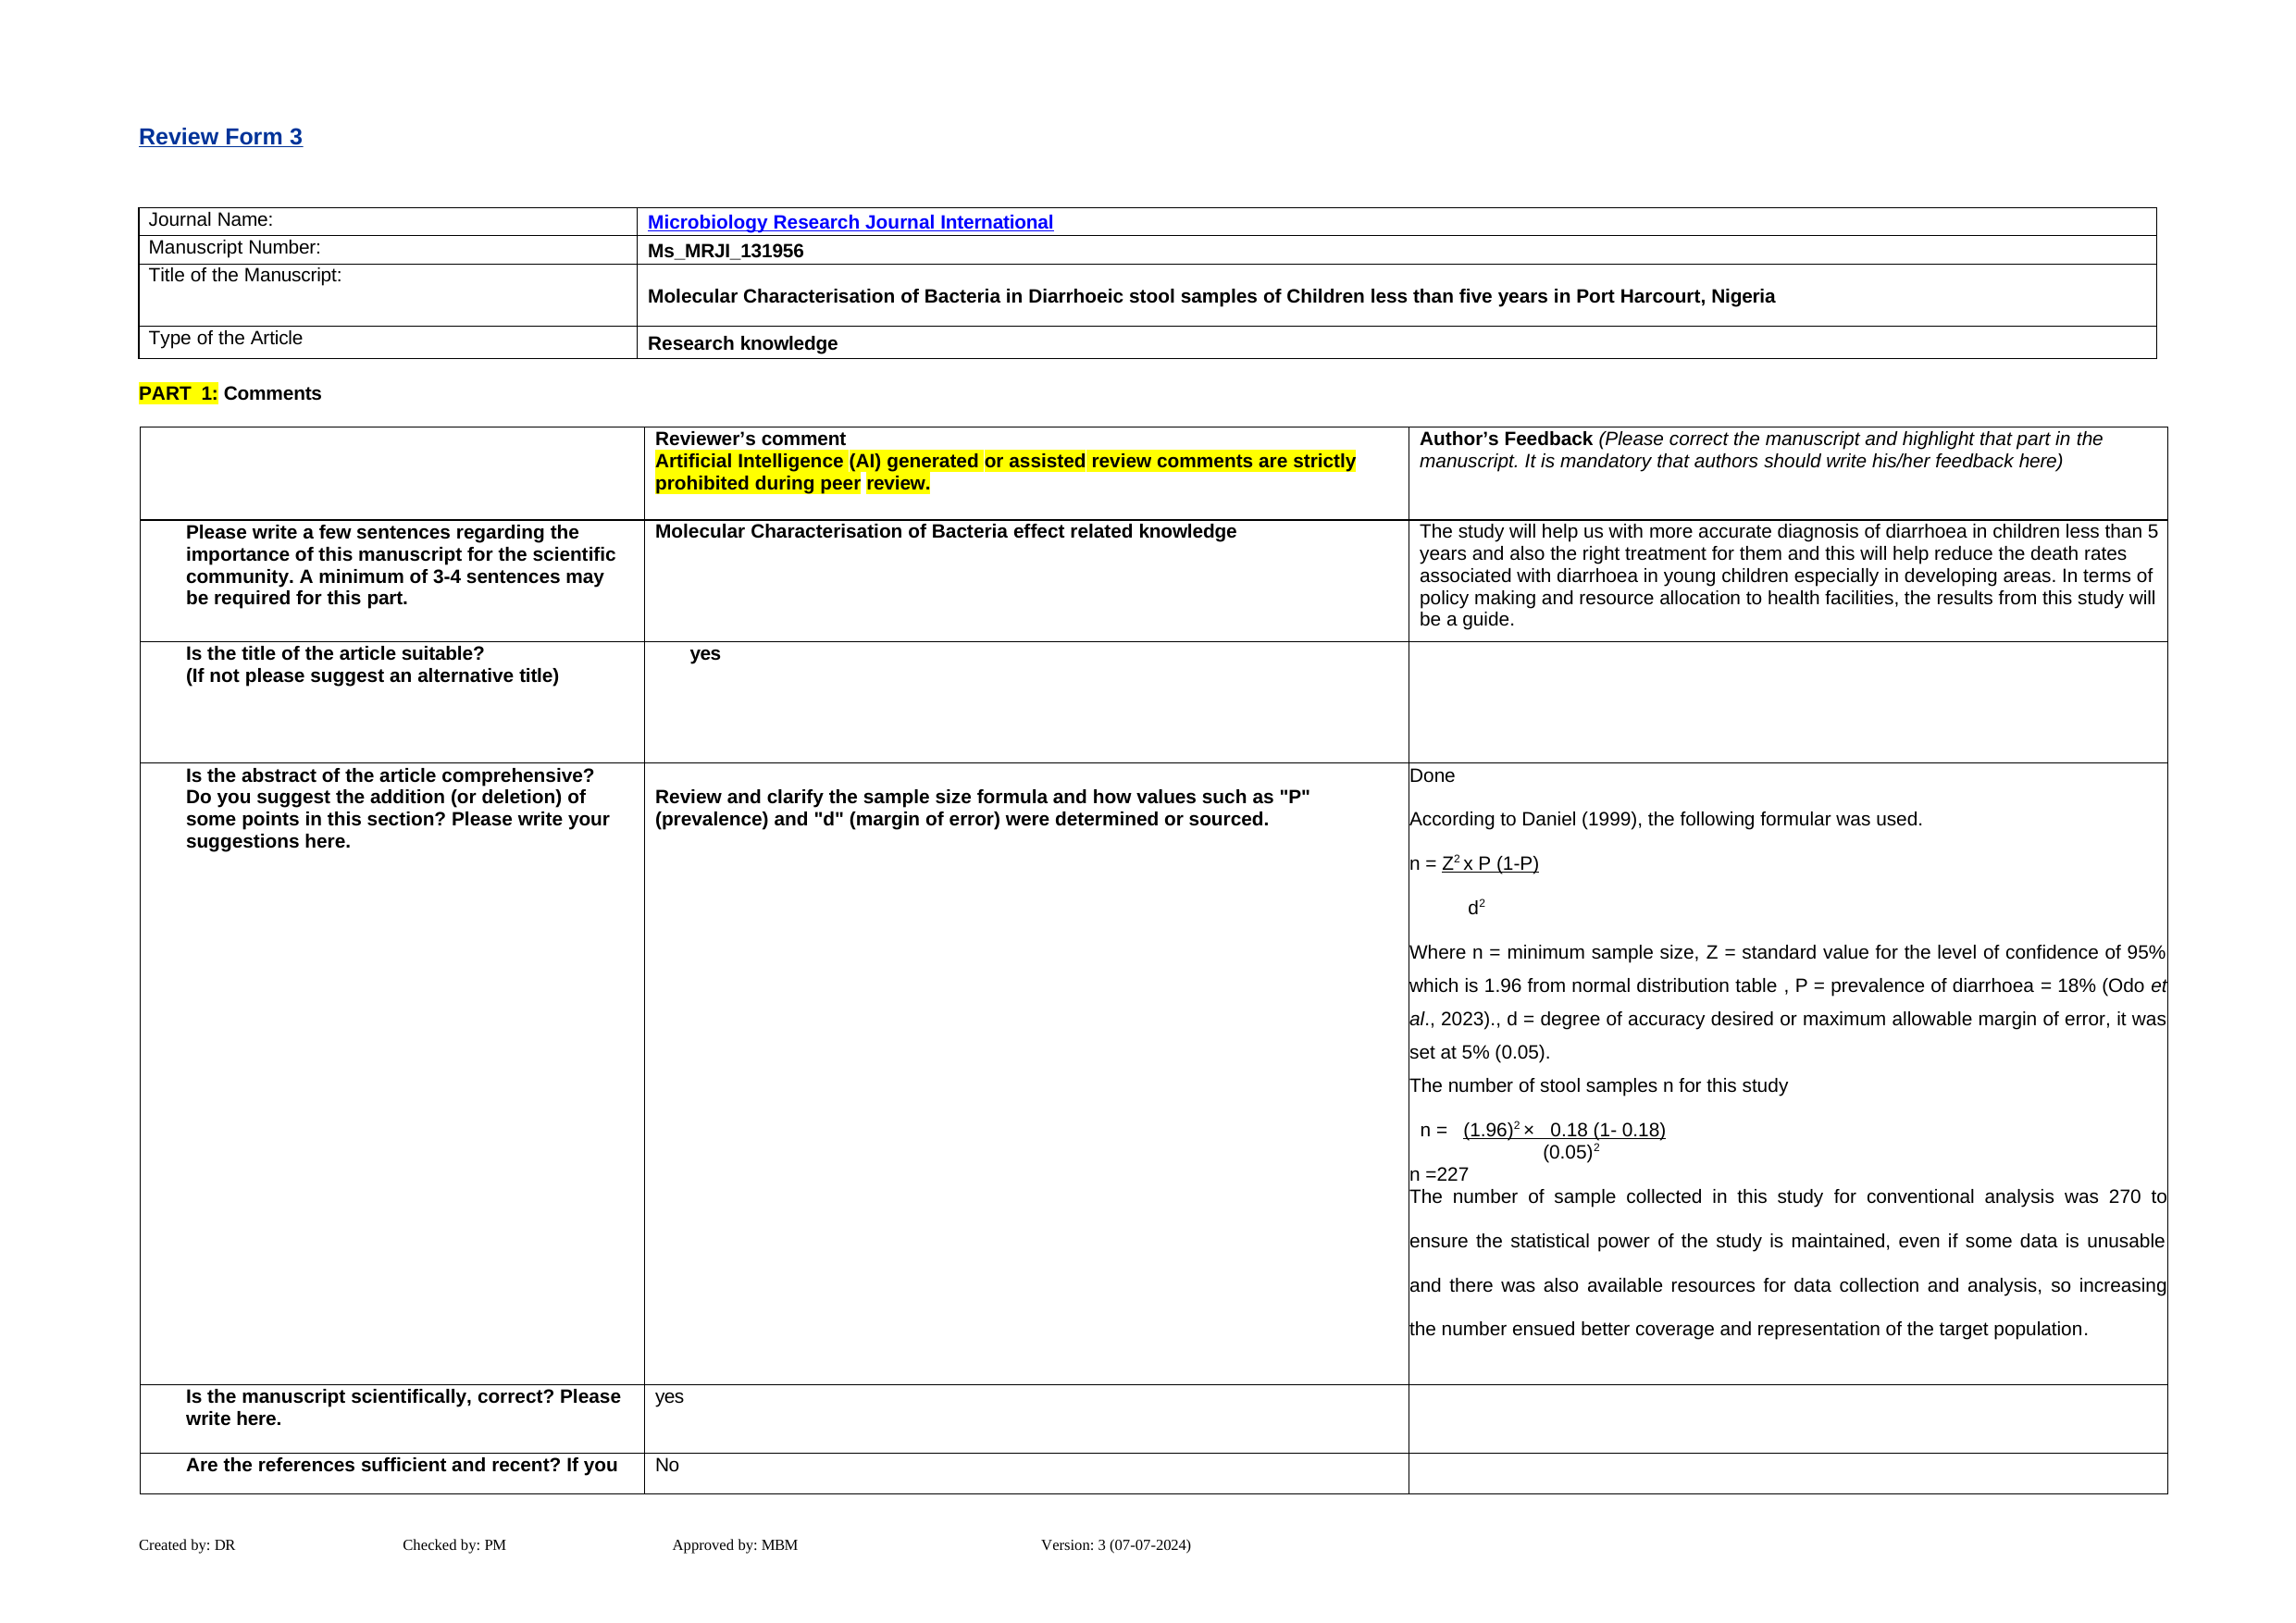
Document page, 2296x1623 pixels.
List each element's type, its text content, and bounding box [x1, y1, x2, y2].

table_cell Review and clarify the sample size formula and how values such as "P" (prevalence) and "d" (margin of error) were determined or sourced. [645, 763, 1409, 1384]
text PART 1: Comments [218, 382, 2172, 404]
table_cell The study will help us with more accurate diagnosis of diarrhoea in children less than 5 years and also the right treatment for them and this will help reduce the death rates associated with diarrhoea in young children especially in developing areas. In terms of policy making and resource allocation to health facilities, the results from this study will be a guide. [1409, 521, 2167, 641]
table_header Microbiology Research Journal International [638, 208, 2156, 235]
table_cell Done According to Daniel (1999), the following formular was used. n = Z2 x P (1-P) d2 Where n = minimum sample size, Z = standard value for the level of confidence of 95% which is 1.96 from normal distribution table , P = prevalence of diarrhoea = 18% (Odo et al., 2023)., d = degree of accuracy desired or maximum allowable margin of error, it was set at 5% (0.05). The number of stool samples n for this study n = (1.96)2 × 0.18 (1- 0.18) (0.05)2 n =227 The number of sample collected in this study for conventional analysis was 270 to ensure the statistical power of the study is maintained, even if some data is unusable and there was also available resources for data collection and analysis, so increasing the number ensued better coverage and representation of the target population. [1409, 763, 2167, 1384]
table_cell Type of the Article [140, 327, 637, 358]
table_cell yes [645, 1385, 1409, 1453]
table_cell Molecular Characterisation of Bacteria in Diarrhoeic stool samples of Children less than five years in Port Harcourt, Nigeria [638, 265, 2156, 326]
table_cell Ms_MRJI_131956 [638, 236, 2156, 263]
table_header [141, 427, 644, 519]
table_cell Research knowledge [638, 327, 2156, 358]
table_header Journal Name: [140, 208, 637, 235]
table_cell Title of the Manuscript: [140, 265, 637, 326]
table_cell Molecular Characterisation of Bacteria effect related knowledge [645, 521, 1409, 641]
table_cell Manuscript Number: [140, 236, 637, 263]
table_cell No [645, 1454, 1409, 1493]
table_cell [1409, 1385, 2167, 1453]
table_cell Is the title of the article suitable? (If not please suggest an alternative title) [141, 642, 644, 762]
table_cell [1409, 642, 2167, 762]
table_cell yes [645, 642, 1409, 762]
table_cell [141, 1454, 644, 1493]
table_cell Is the manuscript scientifically, correct? Please write here. [141, 1385, 644, 1453]
table_cell Is the abstract of the article comprehensive? Do you suggest the addition (or deletion) of some points in this section? Please write your suggestions here. [141, 763, 644, 1384]
table_header Reviewer’s comment Artificial Intelligence (AI) generated or assisted review comments are strictly prohibited during peer review. [645, 427, 1409, 519]
table_cell [1409, 1454, 2167, 1493]
table_cell Please write a few sentences regarding the importance of this manuscript for the scientific community. A minimum of 3-4 sentences may be required for this part. [141, 521, 644, 641]
table_header Author’s Feedback (Please correct the manuscript and highlight that part in the manuscript. It is mandatory that authors should write his/her feedback here) [1409, 427, 2167, 519]
